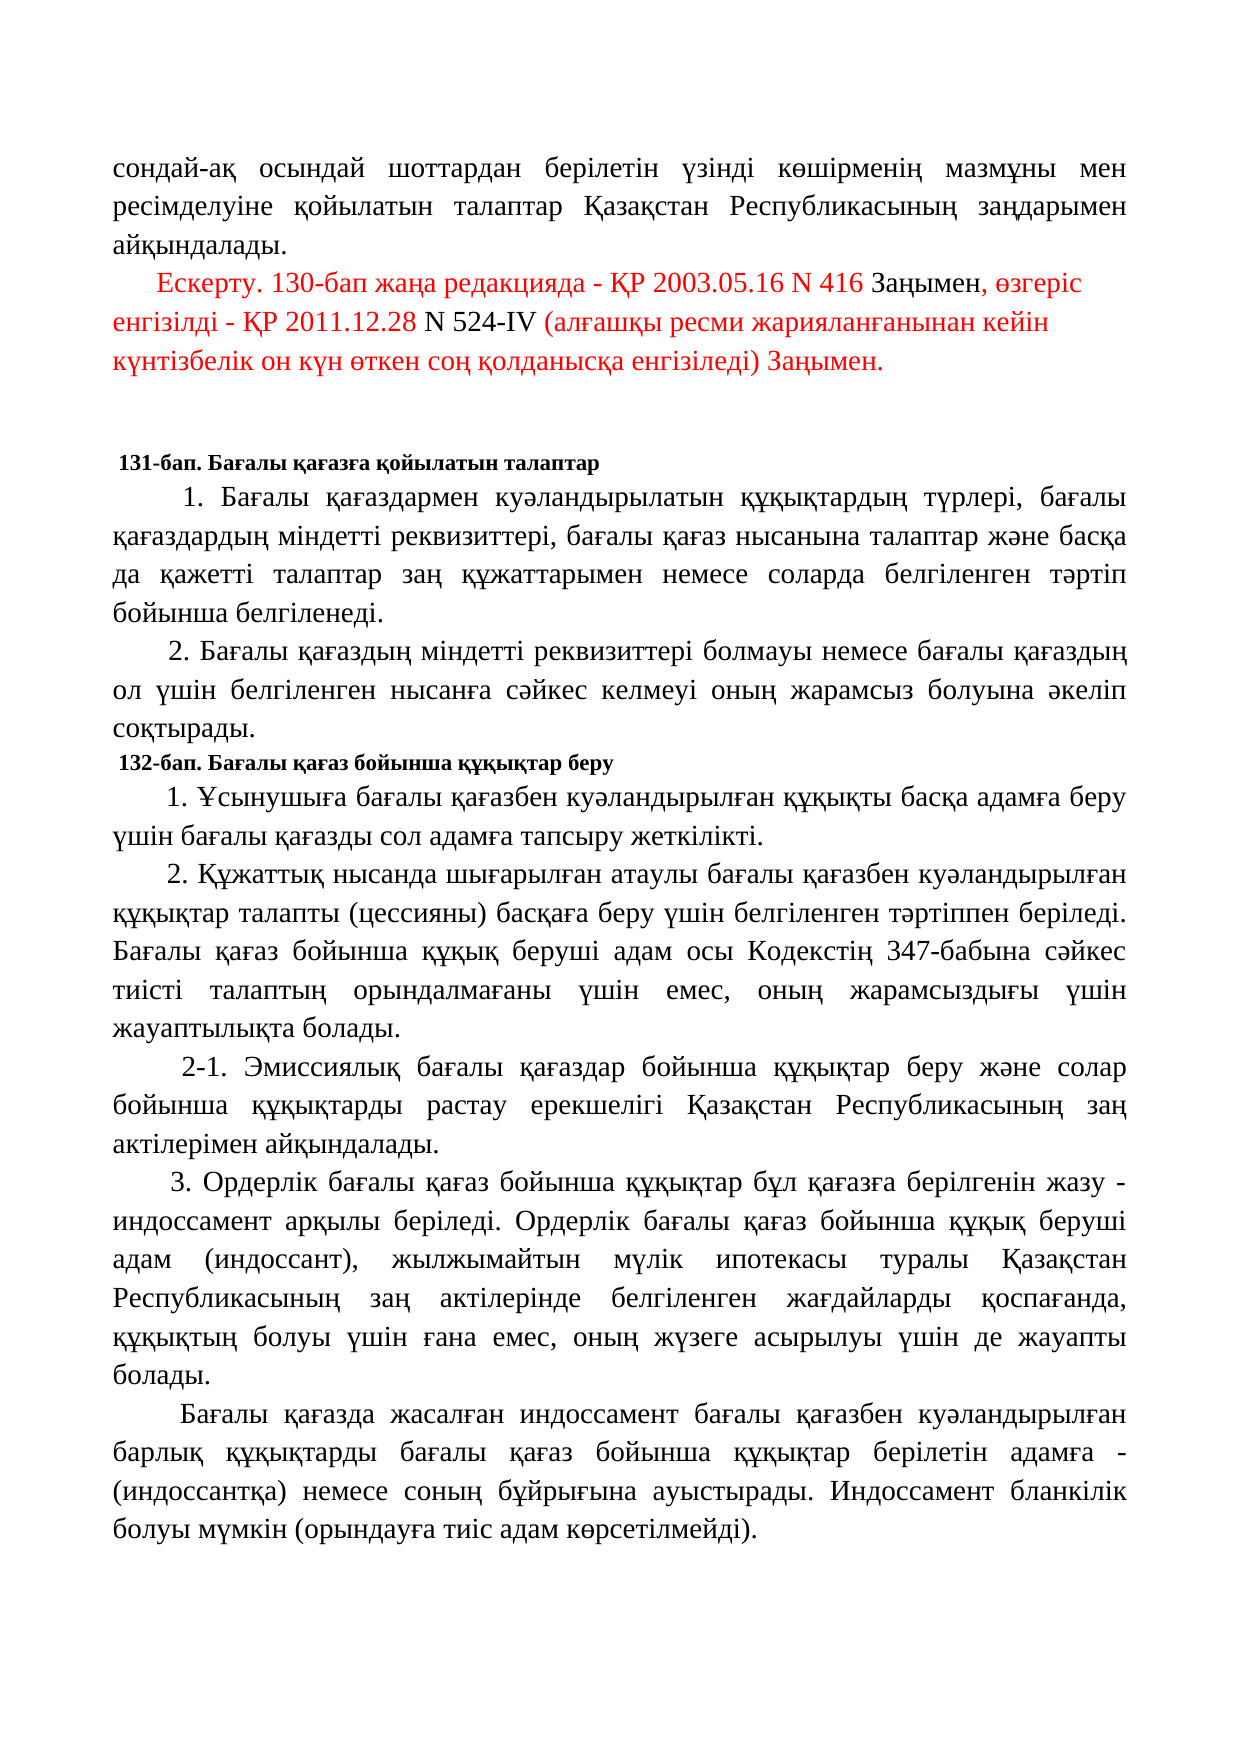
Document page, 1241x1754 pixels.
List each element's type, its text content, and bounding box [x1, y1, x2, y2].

text Ескерту. 130-бап жаңа редакцияда - ҚР 2003.05.16 N 416 Заңымен, өзгеріс енгізілді - ҚР 2011.12.28 N 524-IV (алғашқы ресми жарияланғанынан кейін күнтізбелік он күн өткен соң қолданысқа енгізіледі) Заңымен. [112, 266, 1128, 445]
text Бағалы қағазда жасалған индоссамент бағалы қағазбен куәландырылған барлық құқықтарды бағалы қағаз бойынша құқықтар берiлетiн адамға - (индоссантқа) немесе соның бұйрығына ауыстырады. Индоссамент бланкiлiк болуы мүмкiн (орындауға тиiс адам көрсетiлмейдi). [112, 1396, 1128, 1545]
text 1. Ұсынушыға бағалы қағазбен куәландырылған құқықты басқа адамға беру үшiн бағалы қағазды сол адамға тапсыру жеткiлiктi. [112, 779, 1128, 851]
text 2. Құжаттық нысанда шығарылған атаулы бағалы қағазбен куәландырылған құқықтар талапты (цессияны) басқаға беру үшiн белгiленген тәртiппен берiледi. Бағалы қағаз бойынша құқық берушi адам осы Кодекстiң 347-бабына сәйкес тиісті талаптың орындалмағаны үшiн емес, оның жарамсыздығы үшiн жауаптылықта болады. [112, 856, 1128, 1044]
text 131-бап. Бағалы қағазға қойылатын талаптар [112, 449, 1128, 475]
text 3. Ордерлiк бағалы қағаз бойынша құқықтар бұл қағазға берiлгенін жазу - индоссамент арқылы берiледi. Ордерлiк бағалы қағаз бойынша құқық берушi адам (индоссант), жылжымайтын мүлік ипотекасы туралы Қазақстан Республикасының заң актілерінде белгіленген жағдайларды қоспағанда, құқықтың болуы үшiн ғана емес, оның жүзеге асырылуы үшiн де жауапты болады. [112, 1164, 1128, 1391]
text 1. Бағалы қағаздармен куәландырылатын құқықтардың түрлерi, бағалы қағаздардың мiндеттi реквизиттерi, бағалы қағаз нысанына талаптар және басқа да қажеттi талаптар заң құжаттарымен немесе соларда белгiленген тәртiп бойынша белгiленедi. [112, 479, 1128, 628]
text 2. Бағалы қағаздың мiндеттi реквизиттерi болмауы немесе бағалы қағаздың ол үшiн белгiленген нысанға сәйкес келмеуi оның жарамсыз болуына әкелiп соқтырады. [112, 633, 1128, 744]
text 132-бап. Бағалы қағаз бойынша құқықтар беру [112, 749, 1128, 775]
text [112, 150, 1128, 261]
text 2-1. Эмиссиялық бағалы қағаздар бойынша құқықтар беру және солар бойынша құқықтарды растау ерекшелiгi Қазақстан Республикасының заң актiлерiмен айқындалады. [112, 1049, 1128, 1159]
